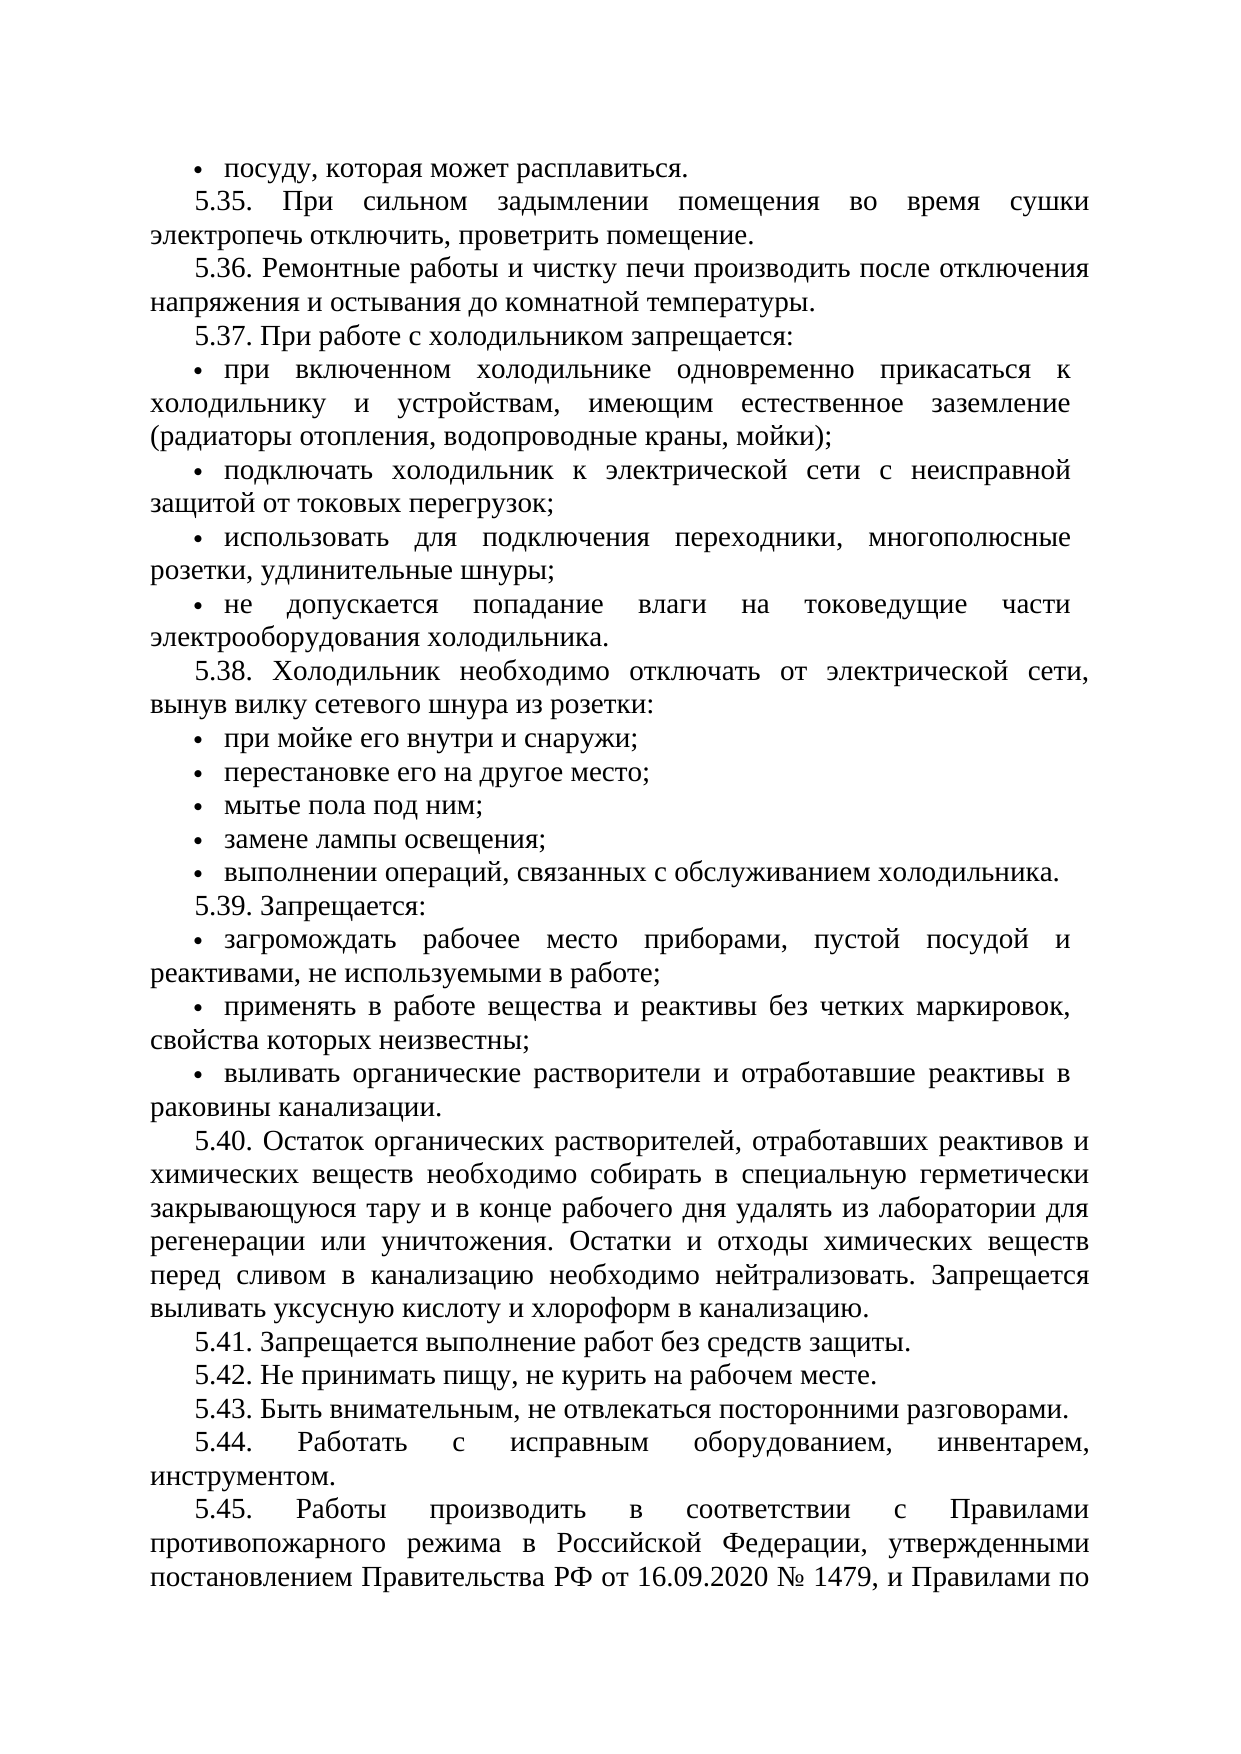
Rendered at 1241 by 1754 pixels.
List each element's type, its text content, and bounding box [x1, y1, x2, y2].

list загромождать рабочее место приборами, пустой посудой и реактивами, не используемыми в работе; [150, 921, 1071, 988]
list применять в работе вещества и реактивы без четких маркировок, свойства которых неизвестны; [150, 988, 1071, 1056]
list выливать органические растворители и отработавшие реактивы в раковины канализации. [150, 1056, 1071, 1123]
list при включенном холодильнике одновременно прикасаться к холодильнику и устройствам, имеющим естественное заземление (радиаторы отопления, водопроводные краны, мойки); [150, 351, 1071, 452]
list выполнении операций, связанных с обслуживанием холодильника. [150, 854, 1071, 888]
list посуду, которая может расплавиться. [150, 150, 1071, 183]
text 5.43. Быть внимательным, не отвлекаться посторонними разговорами. [150, 1391, 1090, 1424]
text 5.35. При сильном задымлении помещения во время сушки электропечь отключить, проветрить помещение. [150, 183, 1090, 251]
text 5.42. Не принимать пищу, не курить на рабочем месте. [150, 1357, 1090, 1391]
text 5.40. Остаток органических растворителей, отработавших реактивов и химических веществ необходимо собирать в специальную герметически закрывающуюся тару и в конце рабочего дня удалять из лаборатории для регенерации или уничтожения. Остатки и отходы химических веществ перед сливом в канализацию необходимо нейтрализовать. Запрещается выливать уксусную кислоту и хлороформ в канализацию. [150, 1123, 1090, 1324]
text 5.41. Запрещается выполнение работ без средств защиты. [150, 1324, 1090, 1357]
list перестановке его на другое место; [150, 754, 1071, 787]
text 5.36. Ремонтные работы и чистку печи производить после отключения напряжения и остывания до комнатной температуры. [150, 251, 1090, 318]
text 5.38. Холодильник необходимо отключать от электрической сети, вынув вилку сетевого шнура из розетки: [150, 653, 1090, 720]
list замене лампы освещения; [150, 821, 1071, 854]
list использовать для подключения переходники, многополюсные розетки, удлинительные шнуры; [150, 519, 1071, 586]
text 5.44. Работать с исправным оборудованием, инвентарем, инструментом. [150, 1424, 1090, 1492]
list подключать холодильник к электрической сети с неисправной защитой от токовых перегрузок; [150, 452, 1071, 519]
list не допускается попадание влаги на токоведущие части электрооборудования холодильника. [150, 586, 1071, 653]
text 5.37. При работе с холодильником запрещается: [150, 318, 1090, 351]
list при мойке его внутри и снаружи; [150, 720, 1071, 754]
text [150, 1492, 1090, 1592]
text 5.39. Запрещается: [150, 888, 1090, 921]
list мытье пола под ним; [150, 787, 1071, 821]
